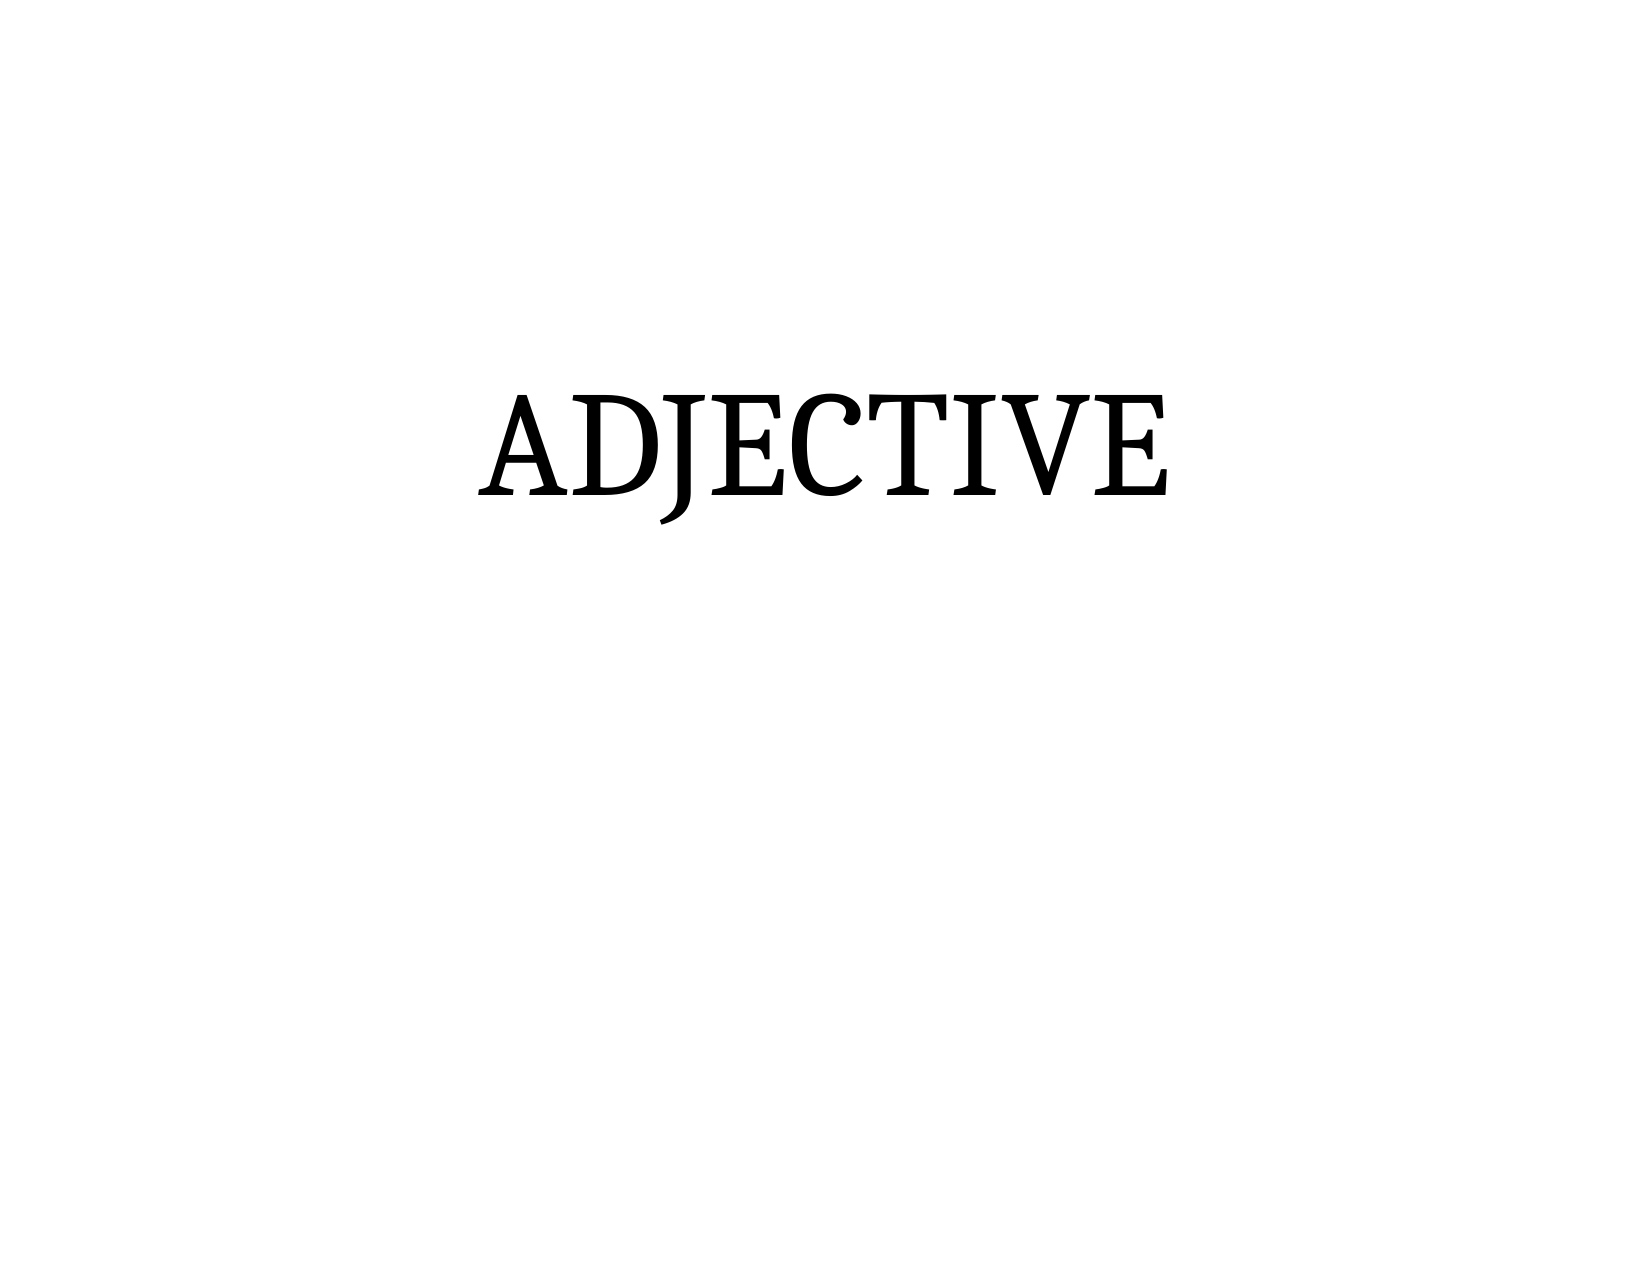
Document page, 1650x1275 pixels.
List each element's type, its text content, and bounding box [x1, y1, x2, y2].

text ADJECTIVE [75, 360, 1575, 532]
